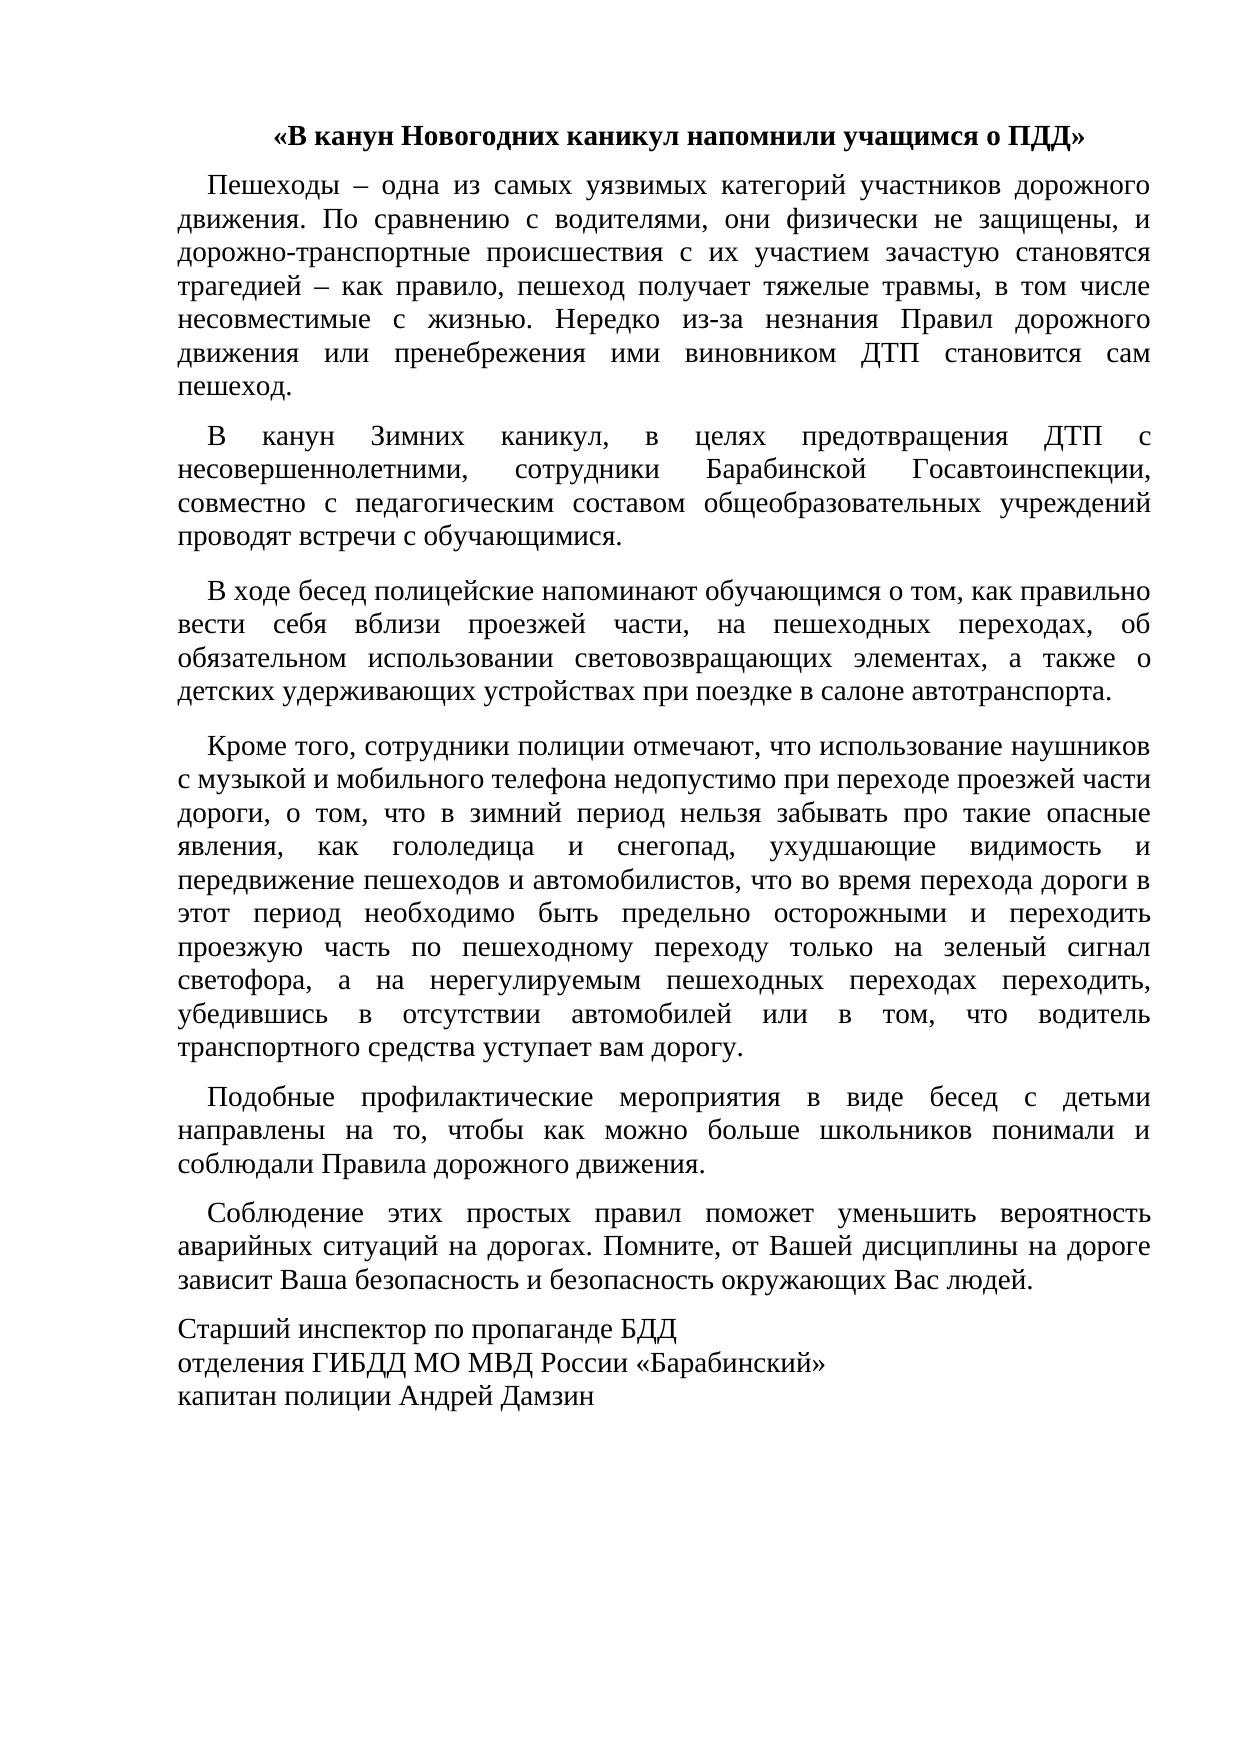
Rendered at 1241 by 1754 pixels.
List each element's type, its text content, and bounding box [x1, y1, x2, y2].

text В ходе бесед полицейские напоминают обучающимся о том, как правильно вести себя вблизи проезжей части, на пешеходных переходах, об обязательном использовании световозвращающих элементах, а также о детских удерживающих устройствах при поездке в салоне автотранспорта. [177, 573, 1152, 707]
text Кроме того, сотрудники полиции отмечают, что использование наушников с музыкой и мобильного телефона недопустимо при переходе проезжей части дороги, о том, что в зимний период нельзя забывать про такие опасные явления, как гололедица и снегопад, ухудшающие видимость и передвижение пешеходов и автомобилистов, что во время перехода дороги в этот период необходимо быть предельно осторожными и переходить проезжую часть по пешеходному переходу только на зеленый сигнал светофора, а на нерегулируемым пешеходных переходах переходить, убедившись в отсутствии автомобилей или в том, что водитель транспортного средства уступает вам дорогу. [177, 728, 1152, 1063]
text отделения ГИБДД МО МВД России «Барабинский» [177, 1345, 1152, 1378]
text Подобные профилактические мероприятия в виде бесед с детьми направлены на то, чтобы как можно больше школьников понимали и соблюдали Правила дорожного движения. [177, 1079, 1152, 1179]
text Соблюдение этих простых правил поможет уменьшить вероятность аварийных ситуаций на дорогах. Помните, от Вашей дисциплины на дороге зависит Ваша безопасность и безопасность окружающих Вас людей. [177, 1195, 1152, 1296]
text Старший инспектор по пропаганде БДД [177, 1311, 1152, 1345]
text «В канун Новогодних каникул напомнили учащимся о ПДД» [177, 118, 1152, 152]
text В канун Зимних каникул, в целях предотвращения ДТП с несовершеннолетними, сотрудники Барабинской Госавтоинспекции, совместно с педагогическим составом общеобразовательных учреждений проводят встречи с обучающимися. [177, 418, 1152, 552]
text Пешеходы – одна из самых уязвимых категорий участников дорожного движения. По сравнению с водителями, они физически не защищены, и дорожно-транспортные происшествия с их участием зачастую становятся трагедией – как правило, пешеход получает тяжелые травмы, в том числе несовместимые с жизнью. Нередко из-за незнания Правил дорожного движения или пренебрежения ими виновником ДТП становится сам пешеход. [177, 167, 1152, 402]
text капитан полиции Андрей Дамзин [177, 1378, 1152, 1412]
